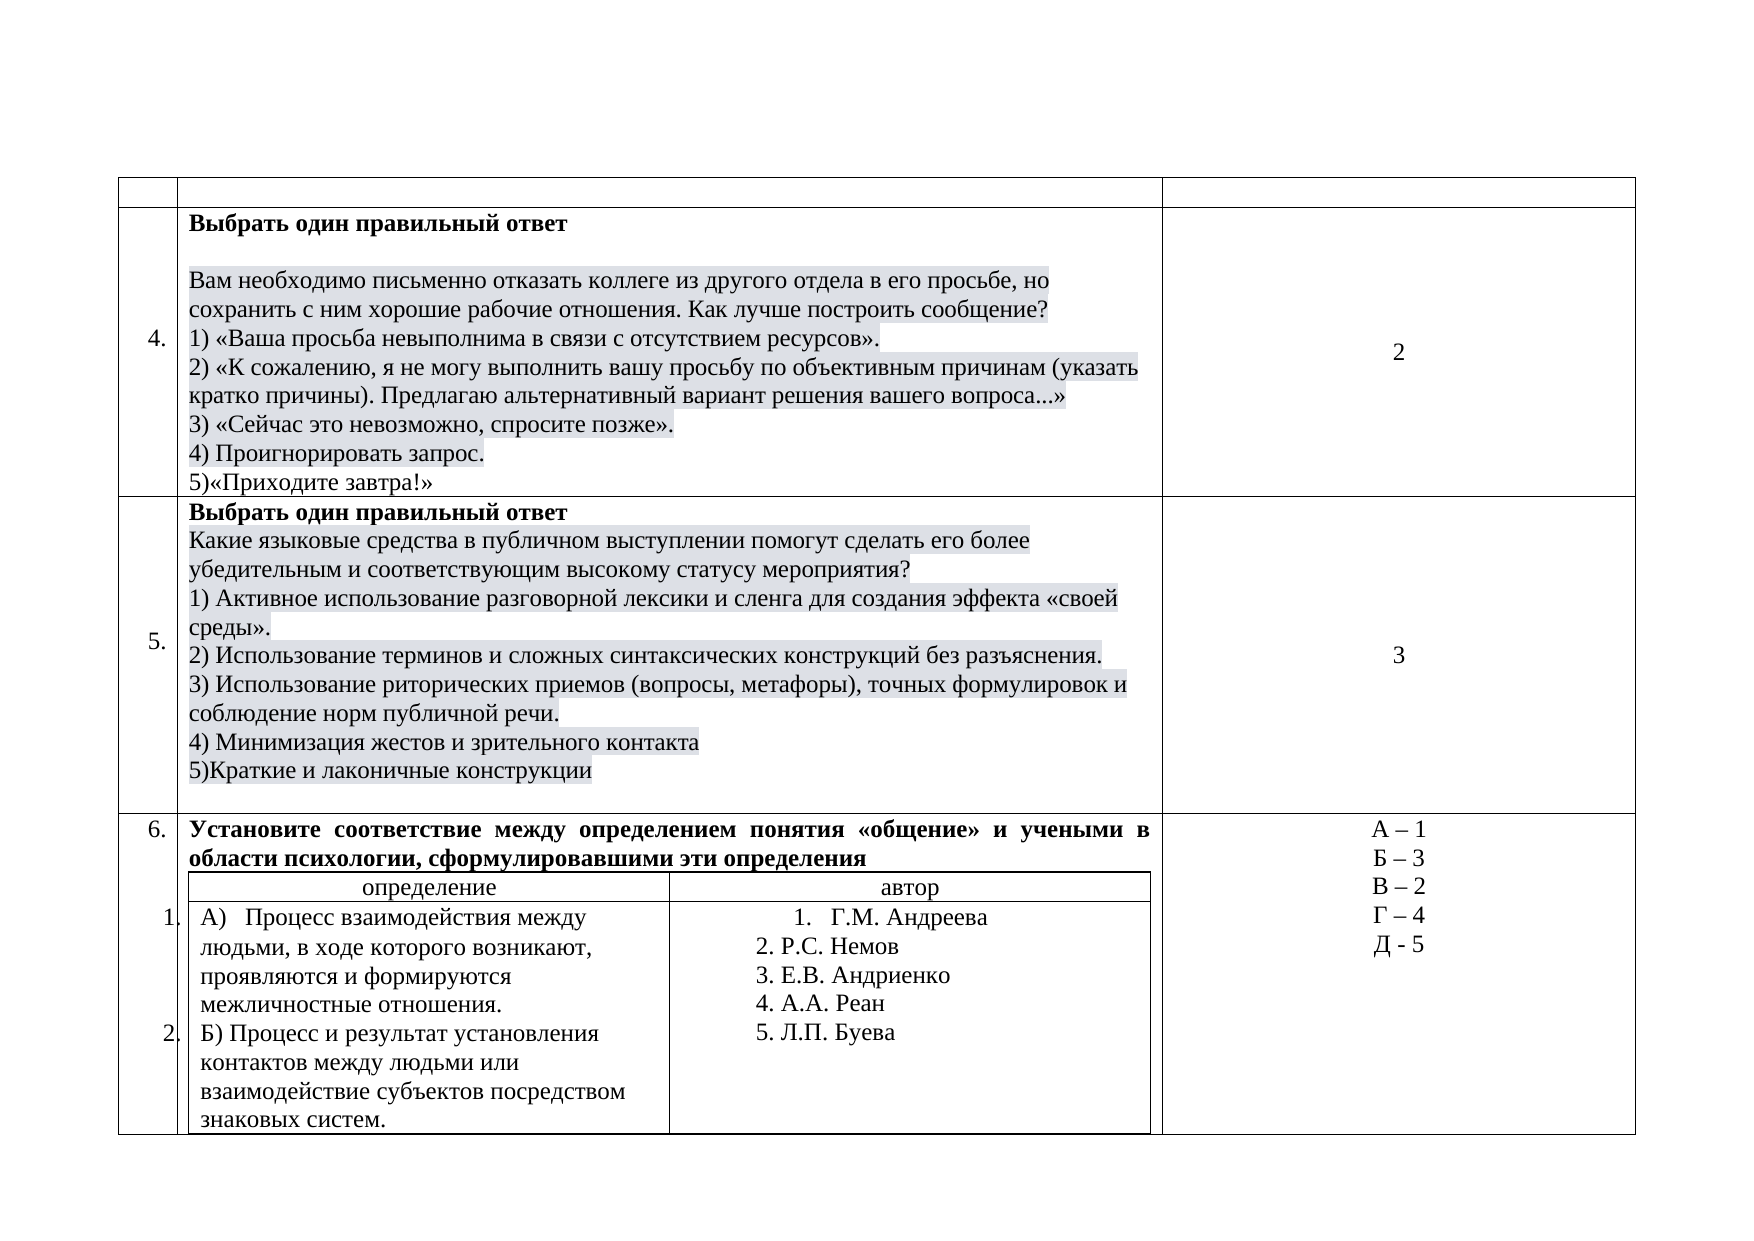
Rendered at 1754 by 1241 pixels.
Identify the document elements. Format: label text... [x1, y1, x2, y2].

table_cell [119, 497, 177, 813]
table_cell 2 [1163, 178, 1635, 207]
table_cell Установите соответствие между определением понятия «общение» и учеными в области психологии, сформулировавшими эти определения [178, 814, 1162, 1134]
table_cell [1163, 814, 1635, 1134]
table_cell 2 [1163, 208, 1635, 496]
table_cell [119, 178, 177, 207]
table_cell 3 [1163, 497, 1635, 813]
table_cell Выбрать один правильный ответ Вам необходимо письменно отказать коллеге из другого отдела в его просьбе, но сохранить с ним хорошие рабочие отношения. Как лучше построить сообщение? 1) «Ваша просьба невыполнима в связи с отсутствием ресурсов». 2) «К сожалению, я не могу выполнить вашу просьбу по объективным причинам (указать кратко причины). Предлагаю альтернативный вариант решения вашего вопроса...» 3) «Сейчас это невозможно, спросите позже». 4) Проигнорировать запрос. 5)«Приходите завтра!» [178, 208, 1162, 496]
table_cell [119, 208, 177, 496]
table_cell [119, 814, 177, 1134]
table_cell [178, 178, 1162, 207]
table_cell Выбрать один правильный ответ Какие языковые средства в публичном выступлении помогут сделать его более убедительным и соответствующим высокому статусу мероприятия? 1) Активное использование разговорной лексики и сленга для создания эффекта «своей среды». 2) Использование терминов и сложных синтаксических конструкций без разъяснения. 3) Использование риторических приемов (вопросы, метафоры), точных формулировок и соблюдение норм публичной речи. 4) Минимизация жестов и зрительного контакта 5)Краткие и лаконичные конструкции [178, 497, 1162, 813]
